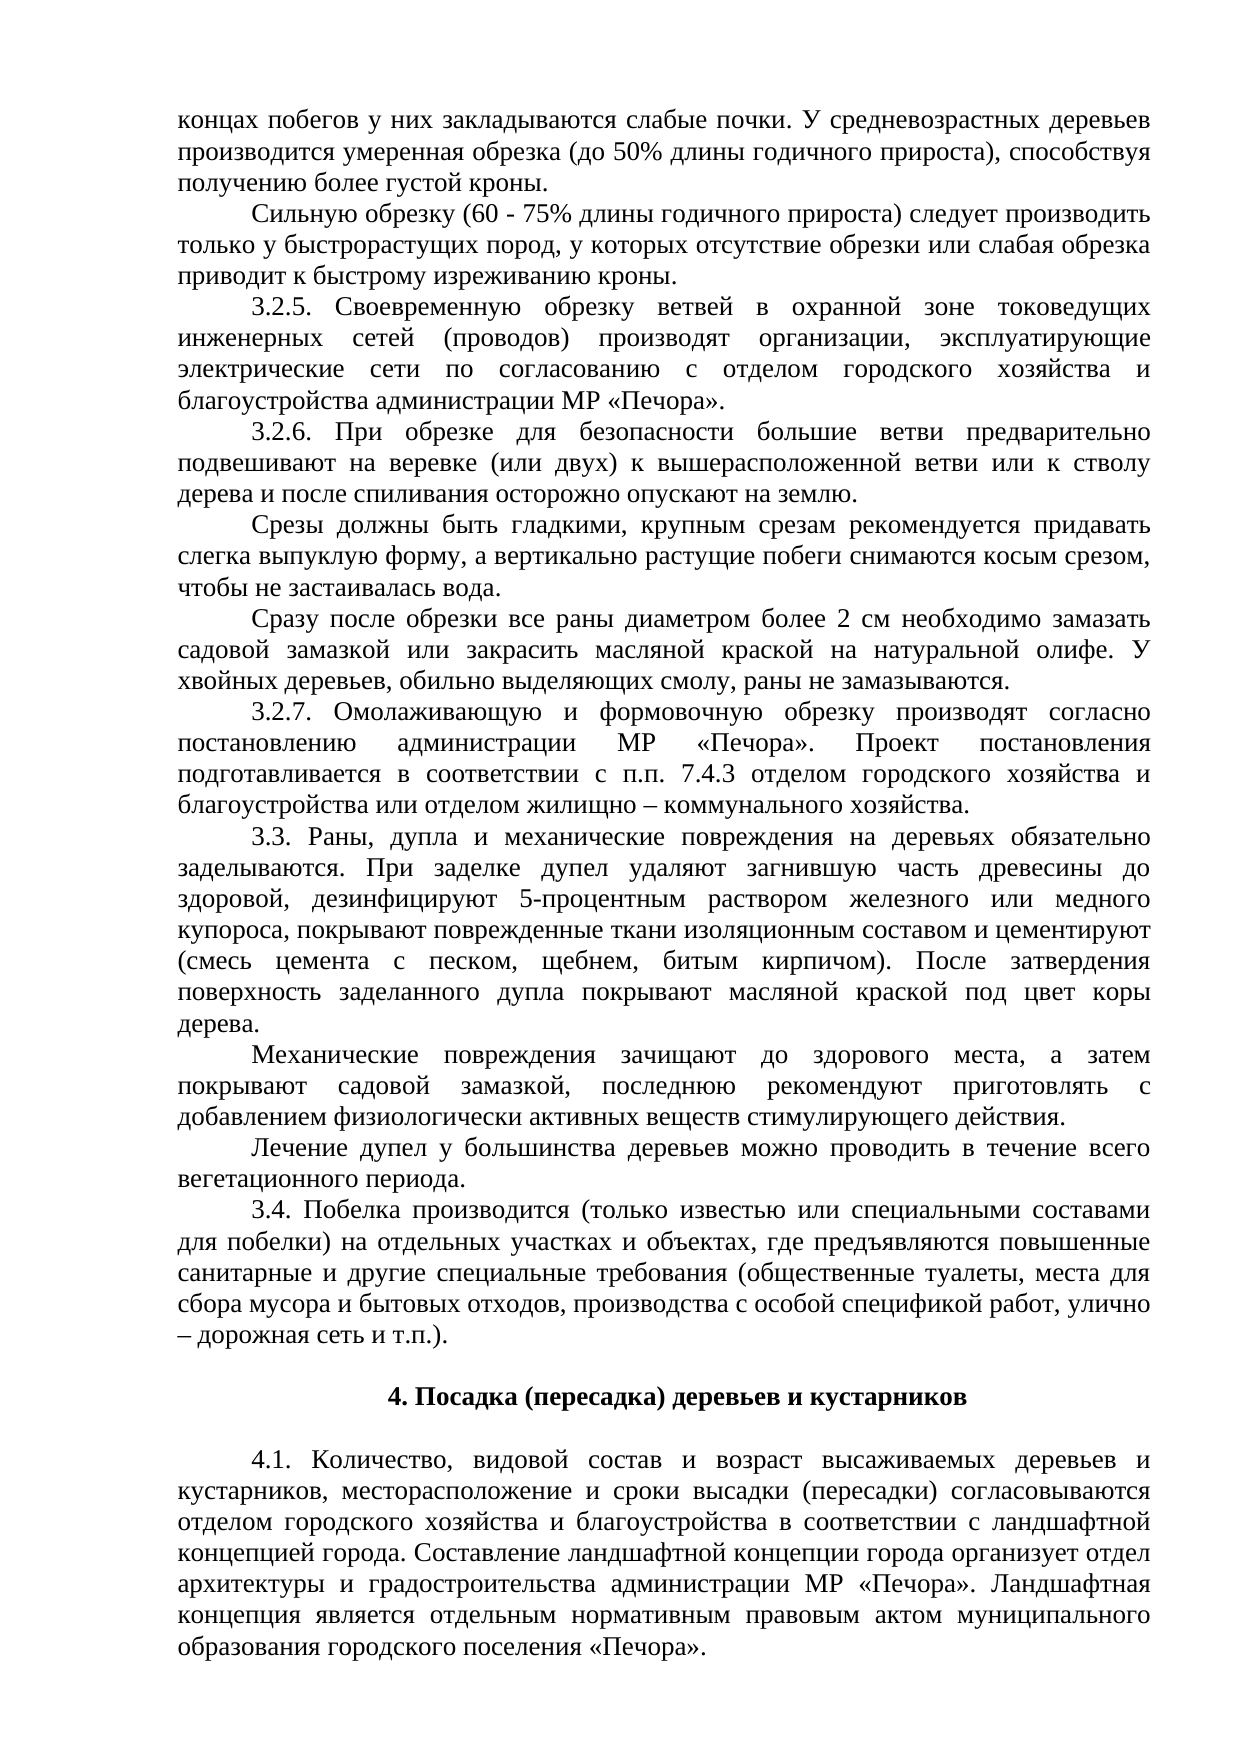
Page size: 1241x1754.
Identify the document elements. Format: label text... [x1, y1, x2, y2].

text Механические повреждения зачищают до здорового места, а затем покрывают садовой замазкой, последнюю рекомендуют приготовлять с добавлением физиологически активных веществ стимулирующего действия. [177, 1038, 1152, 1131]
text 3.3. Раны, дупла и механические повреждения на деревьях обязательно заделываются. При заделке дупел удаляют загнившую часть древесины до здоровой, дезинфицируют 5-процентным раствором железного или медного купороса, покрывают поврежденные ткани изоляционным составом и цементируют (смесь цемента с песком, щебнем, битым кирпичом). После затвердения поверхность заделанного дупла покрывают масляной краской под цвет коры дерева. [177, 820, 1152, 1038]
text 3.2.5. Своевременную обрезку ветвей в охранной зоне токоведущих инженерных сетей (проводов) производят организации, эксплуатирующие электрические сети по согласованию с отделом городского хозяйства и благоустройства администрации МР «Печора». [177, 290, 1152, 415]
text 4.1. Количество, видовой состав и возраст высаживаемых деревьев и кустарников, месторасположение и сроки высадки (пересадки) согласовываются отделом городского хозяйства и благоустройства в соответствии с ландшафтной концепцией города. Составление ландшафтной концепции города организует отдел архитектуры и градостроительства администрации МР «Печора». Ландшафтная концепция является отдельным нормативным правовым актом муниципального образования городского поселения «Печора». [177, 1443, 1152, 1661]
text 3.2.7. Омолаживающую и формовочную обрезку производят согласно постановлению администрации МР «Печора». Проект постановления подготавливается в соответствии с п.п. 7.4.3 отделом городского хозяйства и благоустройства или отделом жилищно – коммунального хозяйства. [177, 695, 1152, 820]
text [177, 103, 1152, 197]
text Лечение дупел у большинства деревьев можно проводить в течение всего вегетационного периода. [177, 1131, 1152, 1193]
text 3.4. Побелка производится (только известью или специальными составами для побелки) на отдельных участках и объектах, где предъявляются повышенные санитарные и другие специальные требования (общественные туалеты, места для сбора мусора и бытовых отходов, производства с особой спецификой работ, улично – дорожная сеть и т.п.). [177, 1193, 1152, 1349]
text Сильную обрезку (60 - 75% длины годичного прироста) следует производить только у быстрорастущих пород, у которых отсутствие обрезки или слабая обрезка приводит к быстрому изреживанию кроны. [177, 197, 1152, 290]
text Сразу после обрезки все раны диаметром более 2 см необходимо замазать садовой замазкой или закрасить масляной краской на натуральной олифе. У хвойных деревьев, обильно выделяющих смолу, раны не замазываются. [177, 602, 1152, 695]
text Срезы должны быть гладкими, крупным срезам рекомендуется придавать слегка выпуклую форму, а вертикально растущие побеги снимаются косым срезом, чтобы не застаивалась вода. [177, 508, 1152, 602]
text 4. Посадка (пересадка) деревьев и кустарников [177, 1380, 1152, 1412]
text 3.2.6. При обрезке для безопасности большие ветви предварительно подвешивают на веревке (или двух) к вышерасположенной ветви или к стволу дерева и после спиливания осторожно опускают на землю. [177, 415, 1152, 508]
